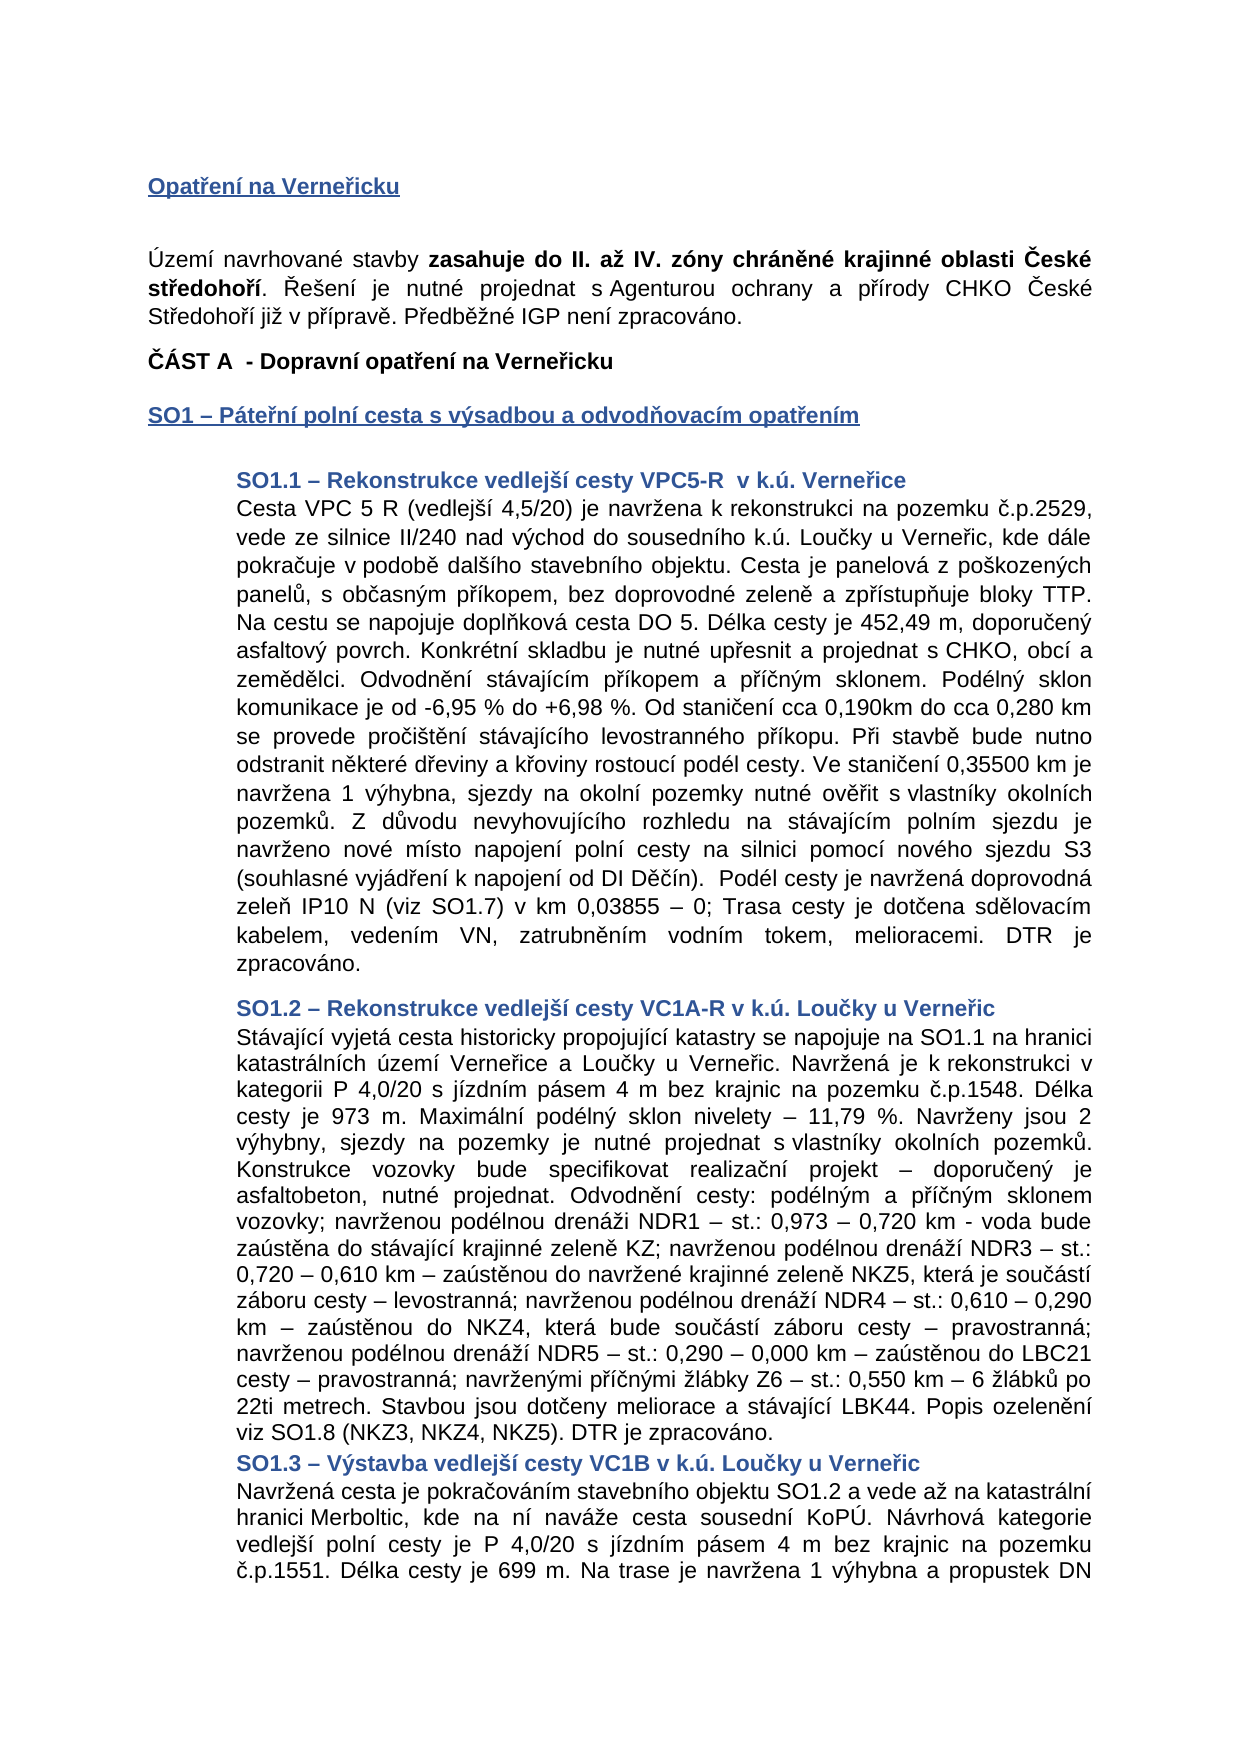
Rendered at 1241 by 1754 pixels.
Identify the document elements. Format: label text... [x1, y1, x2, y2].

subtitle Opatření na Verneřicku [148, 173, 1093, 199]
subtitle SO1.1 – Rekonstrukce vedlejší cesty VPC5-R v k.ú. Verneřice [236, 467, 1093, 493]
text Cesta VPC 5 R (vedlejší 4,5/20) je navržena k rekonstrukci na pozemku č.p.2529, vede ze silnice II/240 nad východ do sousedního k.ú. Loučky u Verneřic, kde dále pokračuje v podobě dalšího stavebního objektu. Cesta je panelová z poškozených panelů, s občasným příkopem, bez doprovodné zeleně a zpřístupňuje bloky TTP. Na cestu se napojuje doplňková cesta DO 5. Délka cesty je 452,49 m, doporučený asfaltový povrch. Konkrétní skladbu je nutné upřesnit a projednat s CHKO, obcí a zemědělci. Odvodnění stávajícím příkopem a příčným sklonem. Podélný sklon komunikace je od -6,95 % do +6,98 %. Od staničení cca 0,190km do cca 0,280 km se provede pročištění stávajícího levostranného příkopu. Při stavbě bude nutno odstranit některé dřeviny a křoviny rostoucí podél cesty. Ve staničení 0,35500 km je navržena 1 výhybna, sjezdy na okolní pozemky nutné ověřit s vlastníky okolních pozemků. Z důvodu nevyhovujícího rozhledu na stávajícím polním sjezdu je navrženo nové místo napojení polní cesty na silnici pomocí nového sjezdu S3 (souhlasné vyjádření k napojení od DI Děčín). Podél cesty je navržená doprovodná zeleň IP10 N (viz SO1.7) v km 0,03855 – 0; Trasa cesty je dotčena sdělovacím kabelem, vedením VN, zatrubněním vodním tokem, melioracemi. DTR je zpracováno. [236, 495, 1093, 977]
text Území navrhované stavby zasahuje do II. až IV. zóny chráněné krajinné oblasti České středohoří. Řešení je nutné projednat s Agenturou ochrany a přírody CHKO České Středohoří již v přípravě. Předběžné IGP není zpracováno. [148, 246, 1093, 329]
text Stávající vyjetá cesta historicky propojující katastry se napojuje na SO1.1 na hranici katastrálních území Verneřice a Loučky u Verneřic. Navržená je k rekonstrukci v kategorii P 4,0/20 s jízdním pásem 4 m bez krajnic na pozemku č.p.1548. Délka cesty je 973 m. Maximální podélný sklon nivelety – 11,79 %. Navrženy jsou 2 výhybny, sjezdy na pozemky je nutné projednat s vlastníky okolních pozemků. Konstrukce vozovky bude specifikovat realizační projekt – doporučený je asfaltobeton, nutné projednat. Odvodnění cesty: podélným a příčným sklonem vozovky; navrženou podélnou drenáži NDR1 – st.: 0,973 – 0,720 km - voda bude zaústěna do stávající krajinné zeleně KZ; navrženou podélnou drenáží NDR3 – st.: 0,720 – 0,610 km – zaústěnou do navržené krajinné zeleně NKZ5, která je součástí záboru cesty – levostranná; navrženou podélnou drenáží NDR4 – st.: 0,610 – 0,290 km – zaústěnou do NKZ4, která bude součástí záboru cesty – pravostranná; navrženou podélnou drenáží NDR5 – st.: 0,290 – 0,000 km – zaústěnou do LBC21 cesty – pravostranná; navrženými příčnými žlábky Z6 – st.: 0,550 km – 6 žlábků po 22ti metrech. Stavbou jsou dotčeny meliorace a stávající LBK44. Popis ozelenění viz SO1.8 (NKZ3, NKZ4, NKZ5). DTR je zpracováno. [236, 1024, 1093, 1445]
subtitle SO1.3 – Výstavba vedlejší cesty VC1B v k.ú. Loučky u Verneřic [236, 1449, 1093, 1476]
text ČÁST A - Dopravní opatření na Verneřicku [148, 348, 1093, 374]
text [236, 1478, 1093, 1583]
subtitle SO1 – Páteřní polní cesta s výsadbou a odvodňovacím opatřením [148, 402, 1093, 428]
subtitle SO1.2 – Rekonstrukce vedlejší cesty VC1A-R v k.ú. Loučky u Verneřic [236, 995, 1093, 1022]
